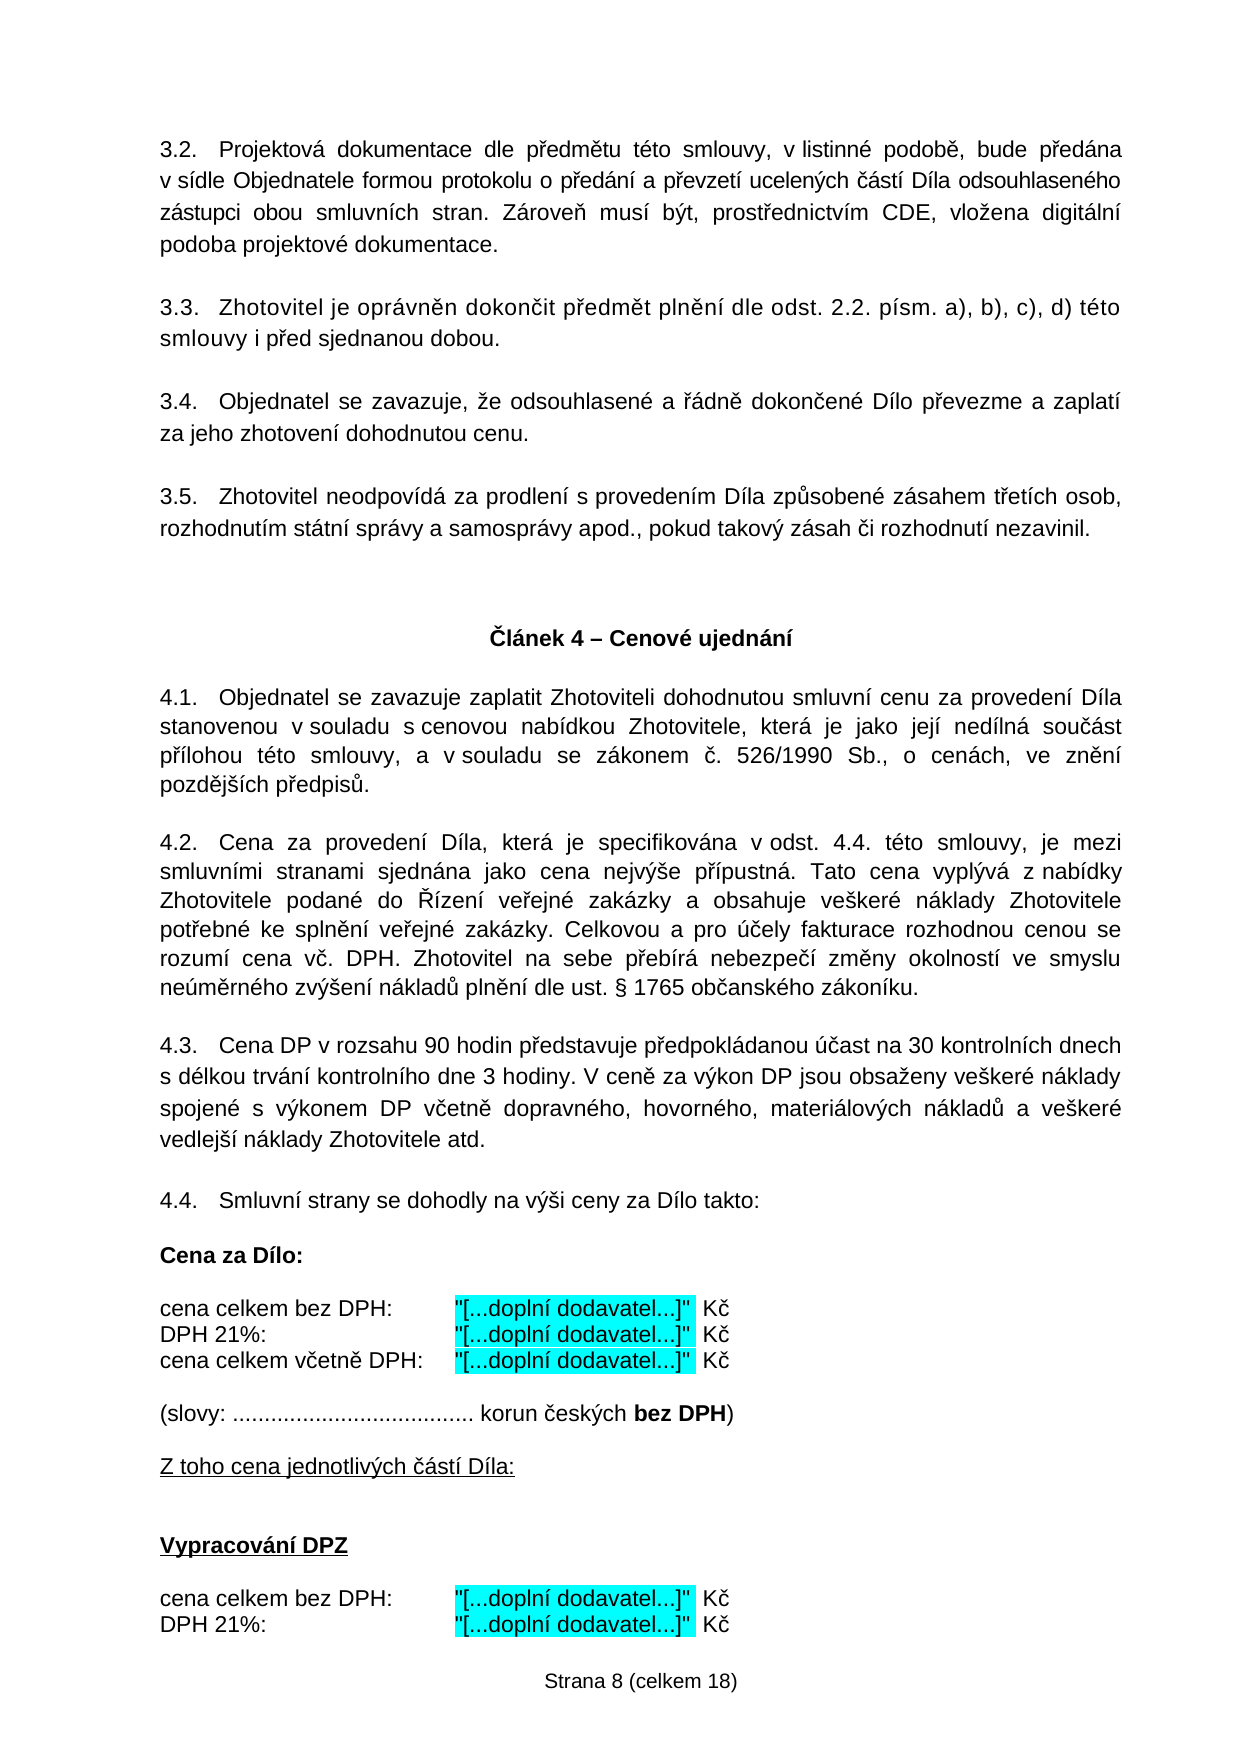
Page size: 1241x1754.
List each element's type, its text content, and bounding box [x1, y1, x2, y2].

list Objednatel se zavazuje, že odsouhlasené a řádně dokončené Dílo převezme a zaplatí za jeho zhotovení dohodnutou cenu. [159, 388, 1122, 446]
text Z toho cena jednotlivých částí Díla: [159, 1453, 1122, 1479]
text 3.2. Projektová dokumentace dle předmětu této smlouvy, v listinné podobě, bude předána v sídle Objednatele formou protokolu o předání a převzetí ucelených částí Díla odsouhlaseného zástupci obou smluvních stran. Zároveň musí být, prostřednictvím CDE, vložena digitální podoba projektové dokumentace. [159, 136, 1122, 257]
text cena celkem bez DPH: Kč [159, 1585, 455, 1611]
text cena celkem bez DPH: Kč [696, 1295, 1122, 1321]
text DPH 21%: Kč [696, 1611, 1122, 1637]
text DPH 21%: Kč [159, 1611, 455, 1637]
text DPH 21%: Kč [159, 1321, 455, 1347]
list Objednatel se zavazuje zaplatit Zhotoviteli dohodnutou smluvní cenu za provedení Díla stanovenou v souladu s cenovou nabídkou Zhotovitele, která je jako její nedílná součást přílohou této smlouvy, a v souladu se zákonem č. 526/1990 Sb., o cenách, ve znění pozdějších předpisů. [159, 684, 1122, 797]
text cena celkem včetně DPH: Kč [159, 1347, 1122, 1374]
text cena celkem bez DPH: Kč [696, 1585, 1122, 1611]
text Článek 4 – Cenové ujednání [159, 625, 1122, 651]
text 3.3. Zhotovitel je oprávněn dokončit předmět plnění dle odst. 2.2. písm. a), b), c), d) této smlouvy i před sjednanou dobou. [159, 294, 1122, 352]
list Smluvní strany se dohodly na výši ceny za Dílo takto: [159, 1187, 1122, 1213]
text Cena za Dílo: [159, 1242, 1122, 1268]
list Cena za provedení Díla, která je specifikována v odst. 4.4. této smlouvy, je mezi smluvními stranami sjednána jako cena nejvýše přípustná. Tato cena vyplývá z nabídky Zhotovitele podané do Řízení veřejné zakázky a obsahuje veškeré náklady Zhotovitele potřebné ke splnění veřejné zakázky. Celkovou a pro účely fakturace rozhodnou cenou se rozumí cena vč. DPH. Zhotovitel na sebe přebírá nebezpečí změny okolností ve smyslu neúměrného zvýšení nákladů plnění dle ust. § 1765 občanského zákoníku. [159, 829, 1122, 1000]
text (slovy: ...................................... korun českých bez DPH) [159, 1400, 1122, 1427]
text DPH 21%: Kč [696, 1321, 1122, 1347]
text Vypracování DPZ [159, 1532, 1122, 1558]
list Cena DP v rozsahu 90 hodin představuje předpokládanou účast na 30 kontrolních dnech s délkou trvání kontrolního dne 3 hodiny. V ceně za výkon DP jsou obsaženy veškeré náklady spojené s výkonem DP včetně dopravného, hovorného, materiálových nákladů a veškeré vedlejší náklady Zhotovitele atd. [159, 1032, 1122, 1153]
text 3.5. Zhotovitel neodpovídá za prodlení s provedením Díla způsobené zásahem třetích osob, rozhodnutím státní správy a samosprávy apod., pokud takový zásah či rozhodnutí nezavinil. [159, 483, 1122, 541]
text cena celkem bez DPH: Kč [159, 1295, 455, 1321]
